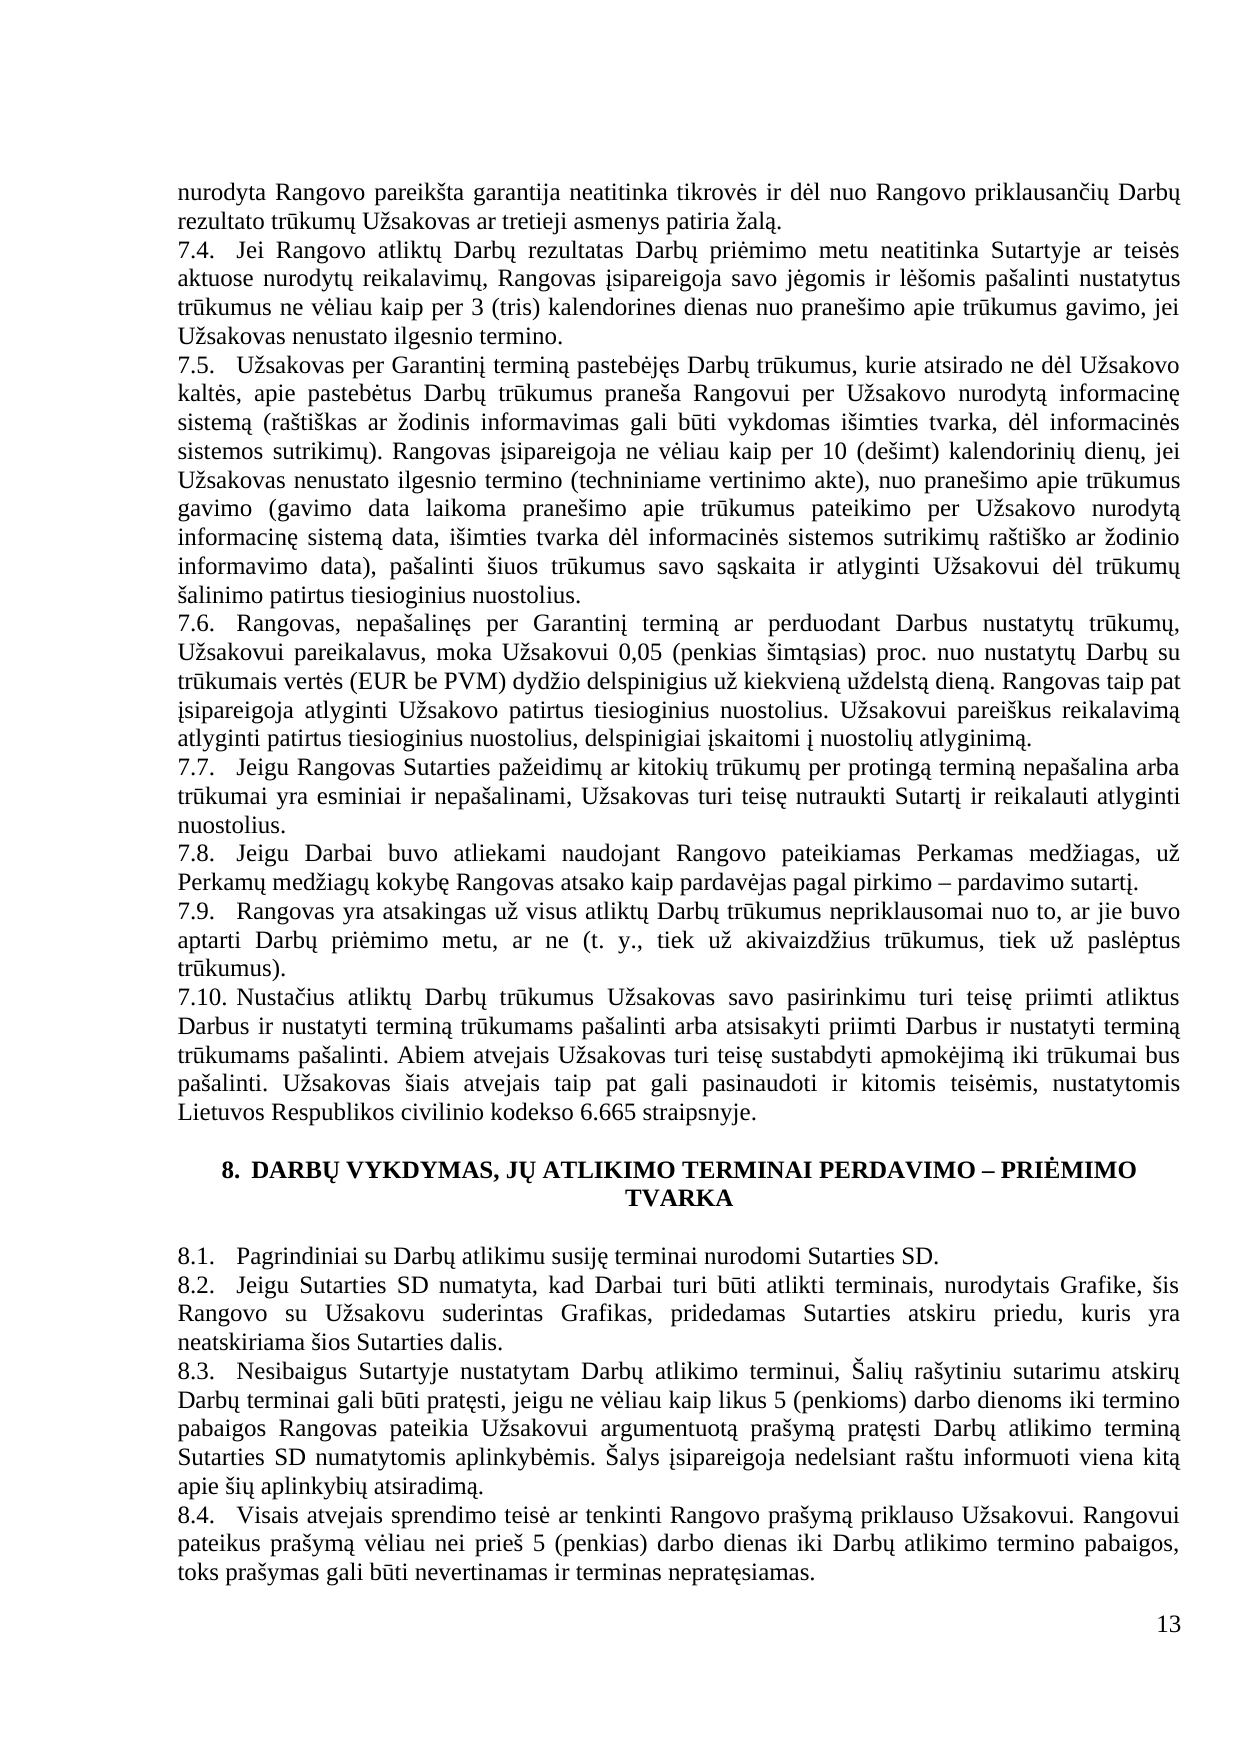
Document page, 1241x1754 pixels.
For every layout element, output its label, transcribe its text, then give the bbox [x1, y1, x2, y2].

list Rangovas yra atsakingas už visus atliktų Darbų trūkumus nepriklausomai nuo to, ar jie buvo aptarti Darbų priėmimo metu, ar ne (t. y., tiek už akivaizdžius trūkumus, tiek už paslėptus trūkumus). [177, 896, 1181, 982]
list Jei Rangovo atliktų Darbų rezultatas Darbų priėmimo metu neatitinka Sutartyje ar teisės aktuose nurodytų reikalavimų, Rangovas įsipareigoja savo jėgomis ir lėšomis pašalinti nustatytus trūkumus ne vėliau kaip per 3 (tris) kalendorines dienas nuo pranešimo apie trūkumus gavimo, jei Užsakovas nenustato ilgesnio termino. [177, 235, 1181, 350]
list Jeigu Rangovas Sutarties pažeidimų ar kitokių trūkumų per protingą terminą nepašalina arba trūkumai yra esminiai ir nepašalinami, Užsakovas turi teisę nutraukti Sutartį ir reikalauti atlyginti nuostolius. [177, 752, 1181, 838]
list Užsakovas per Garantinį terminą pastebėjęs Darbų trūkumus, kurie atsirado ne dėl Užsakovo kaltės, apie pastebėtus Darbų trūkumus praneša Rangovui per Užsakovo nurodytą informacinę sistemą (raštiškas ar žodinis informavimas gali būti vykdomas išimties tvarka, dėl informacinės sistemos sutrikimų). Rangovas įsipareigoja ne vėliau kaip per 10 (dešimt) kalendorinių dienų, jei Užsakovas nenustato ilgesnio termino (techniniame vertinimo akte), nuo pranešimo apie trūkumus gavimo (gavimo data laikoma pranešimo apie trūkumus pateikimo per Užsakovo nurodytą informacinę sistemą data, išimties tvarka dėl informacinės sistemos sutrikimų raštiško ar žodinio informavimo data), pašalinti šiuos trūkumus savo sąskaita ir atlyginti Užsakovui dėl trūkumų šalinimo patirtus tiesioginius nuostolius. [177, 350, 1181, 608]
list Pagrindiniai su Darbų atlikimu susiję terminai nurodomi Sutarties SD. [177, 1241, 1181, 1270]
list DARBŲ VYKDYMAS, JŲ ATLIKIMO TERMINAI PERDAVIMO – PRIĖMIMO TVARKA [177, 1155, 1181, 1212]
list Jeigu Sutarties SD numatyta, kad Darbai turi būti atlikti terminais, nurodytais Grafike, šis Rangovo su Užsakovu suderintas Grafikas, pridedamas Sutarties atskiru priedu, kuris yra neatskiriama šios Sutarties dalis. [177, 1270, 1181, 1356]
list Rangovas, nepašalinęs per Garantinį terminą ar perduodant Darbus nustatytų trūkumų, Užsakovui pareikalavus, moka Užsakovui 0,05 (penkias šimtąsias) proc. nuo nustatytų Darbų su trūkumais vertės (EUR be PVM) dydžio delspinigius už kiekvieną uždelstą dieną. Rangovas taip pat įsipareigoja atlyginti Užsakovo patirtus tiesioginius nuostolius. Užsakovui pareiškus reikalavimą atlyginti patirtus tiesioginius nuostolius, delspinigiai įskaitomi į nuostolių atlyginimą. [177, 608, 1181, 752]
list Nustačius atliktų Darbų trūkumus Užsakovas savo pasirinkimu turi teisę priimti atliktus Darbus ir nustatyti terminą trūkumams pašalinti arba atsisakyti priimti Darbus ir nustatyti terminą trūkumams pašalinti. Abiem atvejais Užsakovas turi teisę sustabdyti apmokėjimą iki trūkumai bus pašalinti. Užsakovas šiais atvejais taip pat gali pasinaudoti ir kitomis teisėmis, nustatytomis Lietuvos Respublikos civilinio kodekso 6.665 straipsnyje. [177, 982, 1181, 1126]
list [177, 177, 1181, 235]
list Nesibaigus Sutartyje nustatytam Darbų atlikimo terminui, Šalių rašytiniu sutarimu atskirų Darbų terminai gali būti pratęsti, jeigu ne vėliau kaip likus 5 (penkioms) darbo dienoms iki termino pabaigos Rangovas pateikia Užsakovui argumentuotą prašymą pratęsti Darbų atlikimo terminą Sutarties SD numatytomis aplinkybėmis. Šalys įsipareigoja nedelsiant raštu informuoti viena kitą apie šių aplinkybių atsiradimą. [177, 1356, 1181, 1500]
list Jeigu Darbai buvo atliekami naudojant Rangovo pateikiamas Perkamas medžiagas, už Perkamų medžiagų kokybę Rangovas atsako kaip pardavėjas pagal pirkimo – pardavimo sutartį. [177, 838, 1181, 896]
list Visais atvejais sprendimo teisė ar tenkinti Rangovo prašymą priklauso Užsakovui. Rangovui pateikus prašymą vėliau nei prieš 5 (penkias) darbo dienas iki Darbų atlikimo termino pabaigos, toks prašymas gali būti nevertinamas ir terminas nepratęsiamas. [177, 1500, 1181, 1586]
